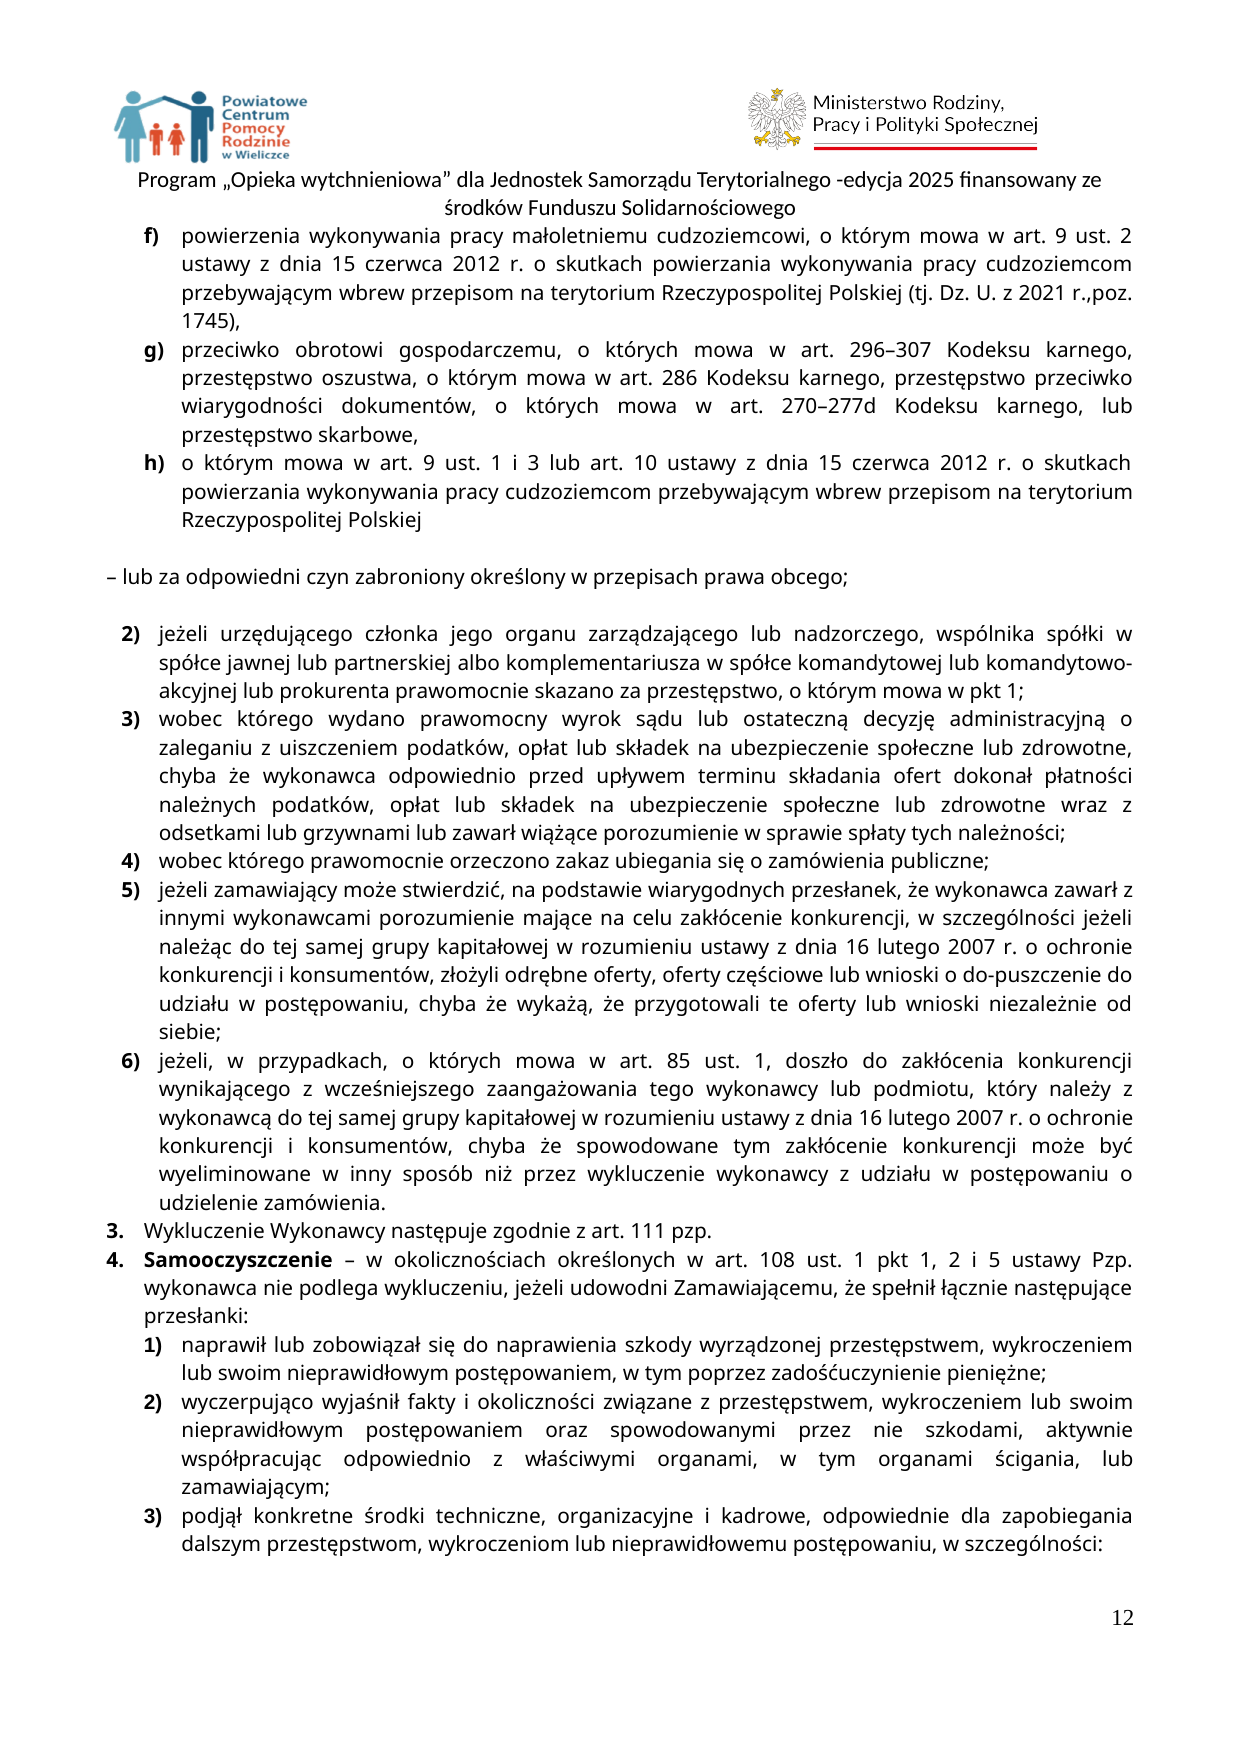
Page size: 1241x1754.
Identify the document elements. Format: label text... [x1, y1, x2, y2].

list jeżeli, w przypadkach, o których mowa w art. 85 ust. 1, doszło do zakłócenia konkurencji wynikającego z wcześniejszego zaangażowania tego wykonawcy lub podmiotu, który należy z wykonawcą do tej samej grupy kapitałowej w rozumieniu ustawy z dnia 16 lutego 2007 r. o ochronie konkurencji i konsumentów, chyba że spowodowane tym zakłócenie konkurencji może być wyeliminowane w inny sposób niż przez wykluczenie wykonawcy z udziału w postępowaniu o udzielenie zamówienia. [121, 1046, 1134, 1216]
text – lub za odpowiedni czyn zabroniony określony w przepisach prawa obcego; [106, 562, 1134, 591]
list naprawił lub zobowiązał się do naprawienia szkody wyrządzonej przestępstwem, wykroczeniem lub swoim nieprawidłowym postępowaniem, w tym poprzez zadośćuczynienie pieniężne; [144, 1330, 1134, 1387]
list jeżeli zamawiający może stwierdzić, na podstawie wiarygodnych przesłanek, że wykonawca zawarł z innymi wykonawcami porozumienie mające na celu zakłócenie konkurencji, w szczególności jeżeli należąc do tej samej grupy kapitałowej w rozumieniu ustawy z dnia 16 lutego 2007 r. o ochronie konkurencji i konsumentów, złożyli odrębne oferty, oferty częściowe lub wnioski o do-puszczenie do udziału w postępowaniu, chyba że wykażą, że przygotowali te oferty lub wnioski niezależnie od siebie; [121, 875, 1134, 1046]
list jeżeli urzędującego członka jego organu zarządzającego lub nadzorczego, wspólnika spółki w spółce jawnej lub partnerskiej albo komplementariusza w spółce komandytowej lub komandytowo-akcyjnej lub prokurenta prawomocnie skazano za przestępstwo, o którym mowa w pkt 1; [121, 619, 1134, 704]
list o którym mowa w art. 9 ust. 1 i 3 lub art. 10 ustawy z dnia 15 czerwca 2012 r. o skutkach powierzania wykonywania pracy cudzoziemcom przebywającym wbrew przepisom na terytorium Rzeczypospolitej Polskiej [144, 448, 1134, 534]
list wobec którego wydano prawomocny wyrok sądu lub ostateczną decyzję administracyjną o zaleganiu z uiszczeniem podatków, opłat lub składek na ubezpieczenie społeczne lub zdrowotne, chyba że wykonawca odpowiednio przed upływem terminu składania ofert dokonał płatności należnych podatków, opłat lub składek na ubezpieczenie społeczne lub zdrowotne wraz z odsetkami lub grzywnami lub zawarł wiążące porozumienie w sprawie spłaty tych należności; [121, 704, 1134, 847]
list Wykluczenie Wykonawcy następuje zgodnie z art. 111 pzp. [106, 1216, 1134, 1245]
list Samooczyszczenie – w okolicznościach określonych w art. 108 ust. 1 pkt 1, 2 i 5 ustawy Pzp. wykonawca nie podlega wykluczeniu, jeżeli udowodni Zamawiającemu, że spełnił łącznie następujące przesłanki: [106, 1245, 1134, 1330]
list wobec którego prawomocnie orzeczono zakaz ubiegania się o zamówienia publiczne; [121, 847, 1134, 875]
list wyczerpująco wyjaśnił fakty i okoliczności związane z przestępstwem, wykroczeniem lub swoim nieprawidłowym postępowaniem oraz spowodowanymi przez nie szkodami, aktywnie współpracując odpowiednio z właściwymi organami, w tym organami ścigania, lub zamawiającym; [144, 1387, 1134, 1501]
picture [733, 73, 1052, 165]
list podjął konkretne środki techniczne, organizacyjne i kadrowe, odpowiednie dla zapobiegania dalszym przestępstwom, wykroczeniom lub nieprawidłowemu postępowaniu, w szczególności: [144, 1501, 1134, 1558]
list przeciwko obrotowi gospodarczemu, o których mowa w art. 296–307 Kodeksu karnego, przestępstwo oszustwa, o którym mowa w art. 286 Kodeksu karnego, przestępstwo przeciwko wiarygodności dokumentów, o których mowa w art. 270–277d Kodeksu karnego, lub przestępstwo skarbowe, [144, 335, 1134, 448]
picture [106, 78, 309, 165]
list powierzenia wykonywania pracy małoletniemu cudzoziemcowi, o którym mowa w art. 9 ust. 2 ustawy z dnia 15 czerwca 2012 r. o skutkach powierzania wykonywania pracy cudzoziemcom przebywającym wbrew przepisom na terytorium Rzeczypospolitej Polskiej (tj. Dz. U. z 2021 r.,poz. 1745), [144, 221, 1134, 335]
